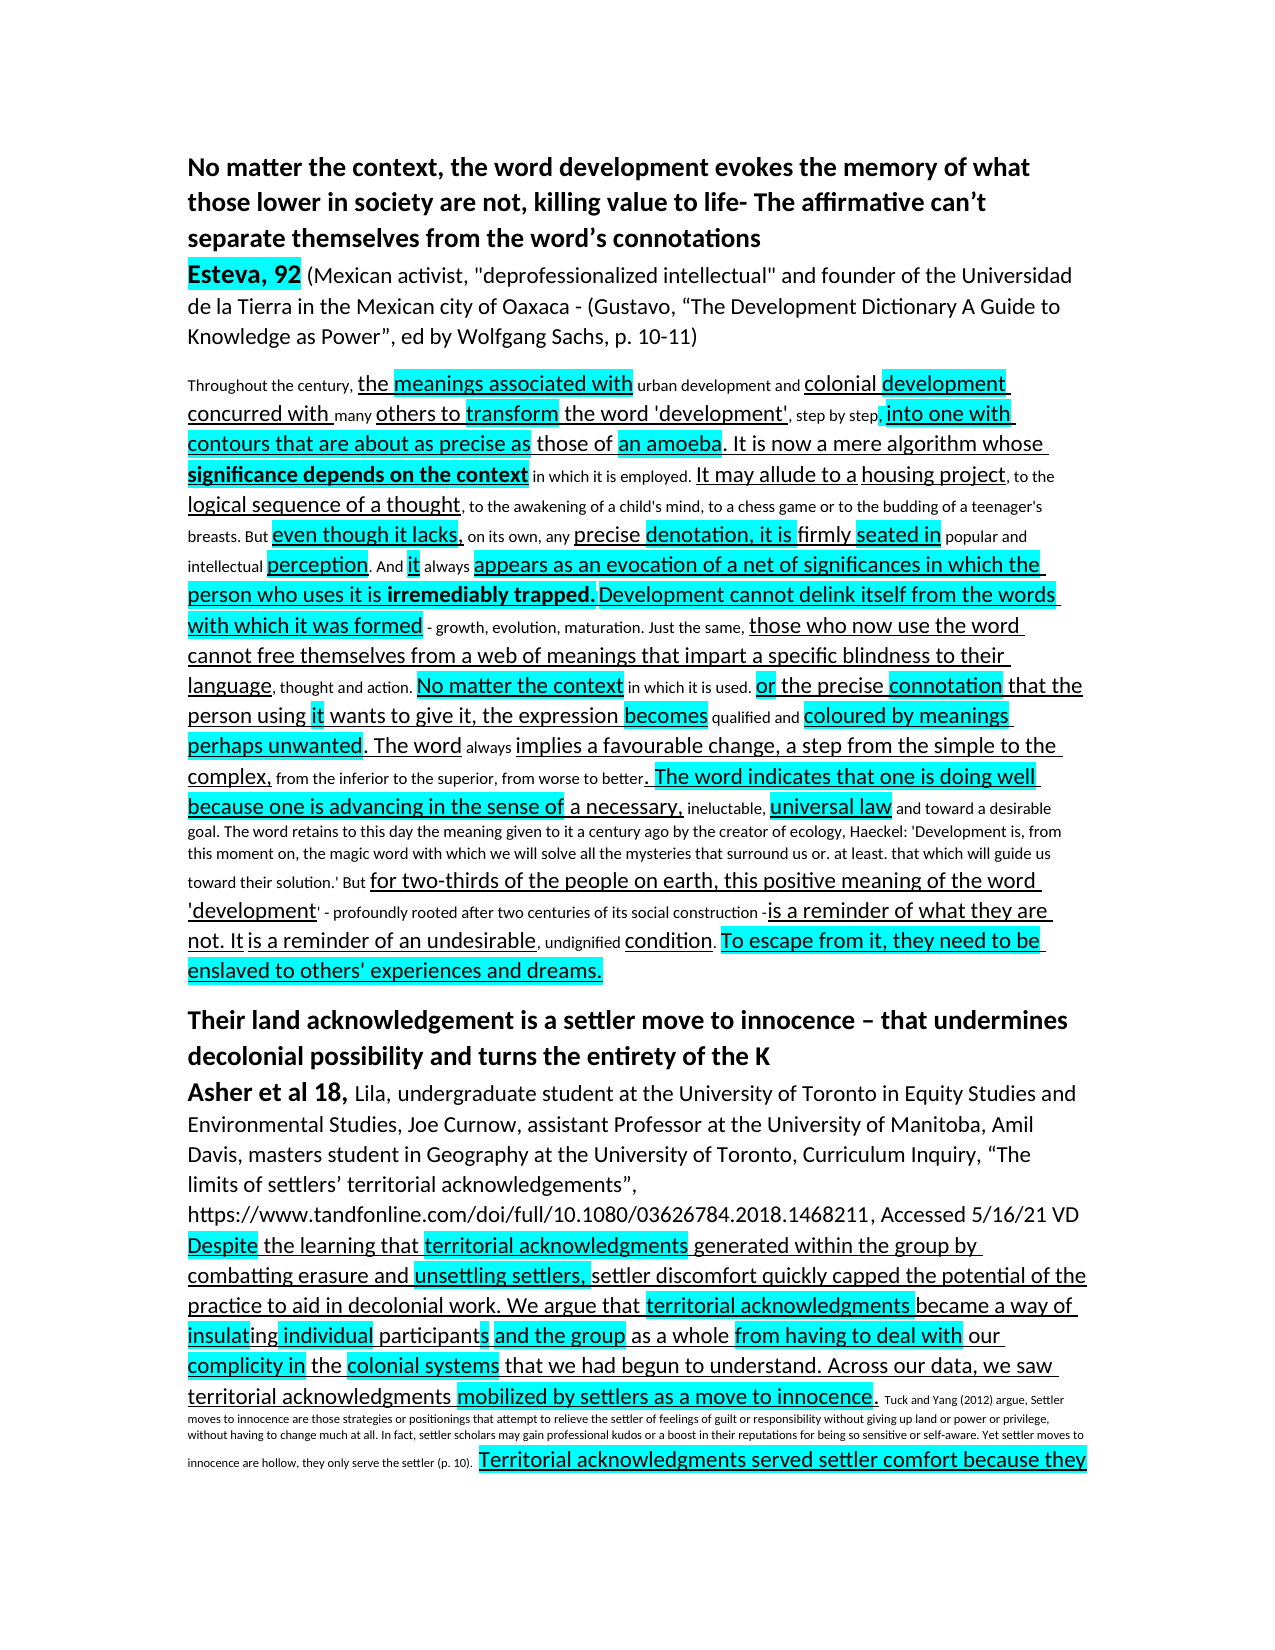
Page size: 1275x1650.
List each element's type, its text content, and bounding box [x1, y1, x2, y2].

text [187, 1286, 1087, 1473]
subtitle Their land acknowledgement is a settler move to innocence – that undermines decolonial possibility and turns the entirety of the K [187, 1003, 1087, 1072]
subtitle No matter the context, the word development evokes the memory of what those lower in society are not, killing value to life- The affirmative can’t separate themselves from the word’s connotations [187, 150, 1087, 254]
text Asher et al 18, Lila, undergraduate student at the University of Toronto in Equity Studies and Environmental Studies, Joe Curnow, assistant Professor at the University of Manitoba, Amil Davis, masters student in Geography at the University of Toronto, Curriculum Inquiry, “The limits of settlers’ territorial acknowledgements”, https://www.tandfonline.com/doi/full/10.1080/03626784.2018.1468211, Accessed 5/16/21 VD [187, 1075, 1087, 1229]
text Throughout the century, the meanings associated with urban development and colonial development concurred with many others to transform the word 'development', step by step, into one with contours that are about as precise as those of an amoeba. It is now a mere algorithm whose significance depends on the context in which it is employed. It may allude to a housing project, to the logical sequence of a thought, to the awakening of a child's mind, to a chess game or to the budding of a teenager's breasts. But even though it lacks, on its own, any precise denotation, it is firmly seated in popular and intellectual perception. And it always appears as an evocation of a net of significances in which the person who uses it is irremediably trapped. Development cannot delink itself from the words with which it was formed - growth, evolution, maturation. Just the same, those who now use the word cannot free themselves from a web of meanings that impart a specific blindness to their language, thought and action. No matter the context in which it is used. or the precise connotation that the person using it wants to give it, the expression becomes qualified and coloured by meanings perhaps unwanted. The word always implies a favourable change, a step from the simple to the complex, from the inferior to the superior, from worse to better. The word indicates that one is doing well because one is advancing in the sense of a necessary, ineluctable, universal law and toward a desirable goal. The word retains to this day the meaning given to it a century ago by the creator of ecology, Haeckel: 'Development is, from this moment on, the magic word with which we will solve all the mysteries that surround us or. at least. that which will guide us toward their solution.' But for two-thirds of the people on earth, this positive meaning of the word 'development' - profoundly rooted after two centuries of its social construction -is a reminder of what they are not. It is a reminder of an undesirable, undignified condition. To escape from it, they need to be enslaved to others' experiences and dreams. [187, 369, 1087, 985]
text Esteva, 92 (Mexican activist, "deprofessionalized intellectual" and founder of the Universidad de la Tierra in the Mexican city of Oaxaca - (Gustavo, “The Development Dictionary A Guide to Knowledge as Power”, ed by Wolfgang Sachs, p. 10-11) [187, 257, 1087, 350]
